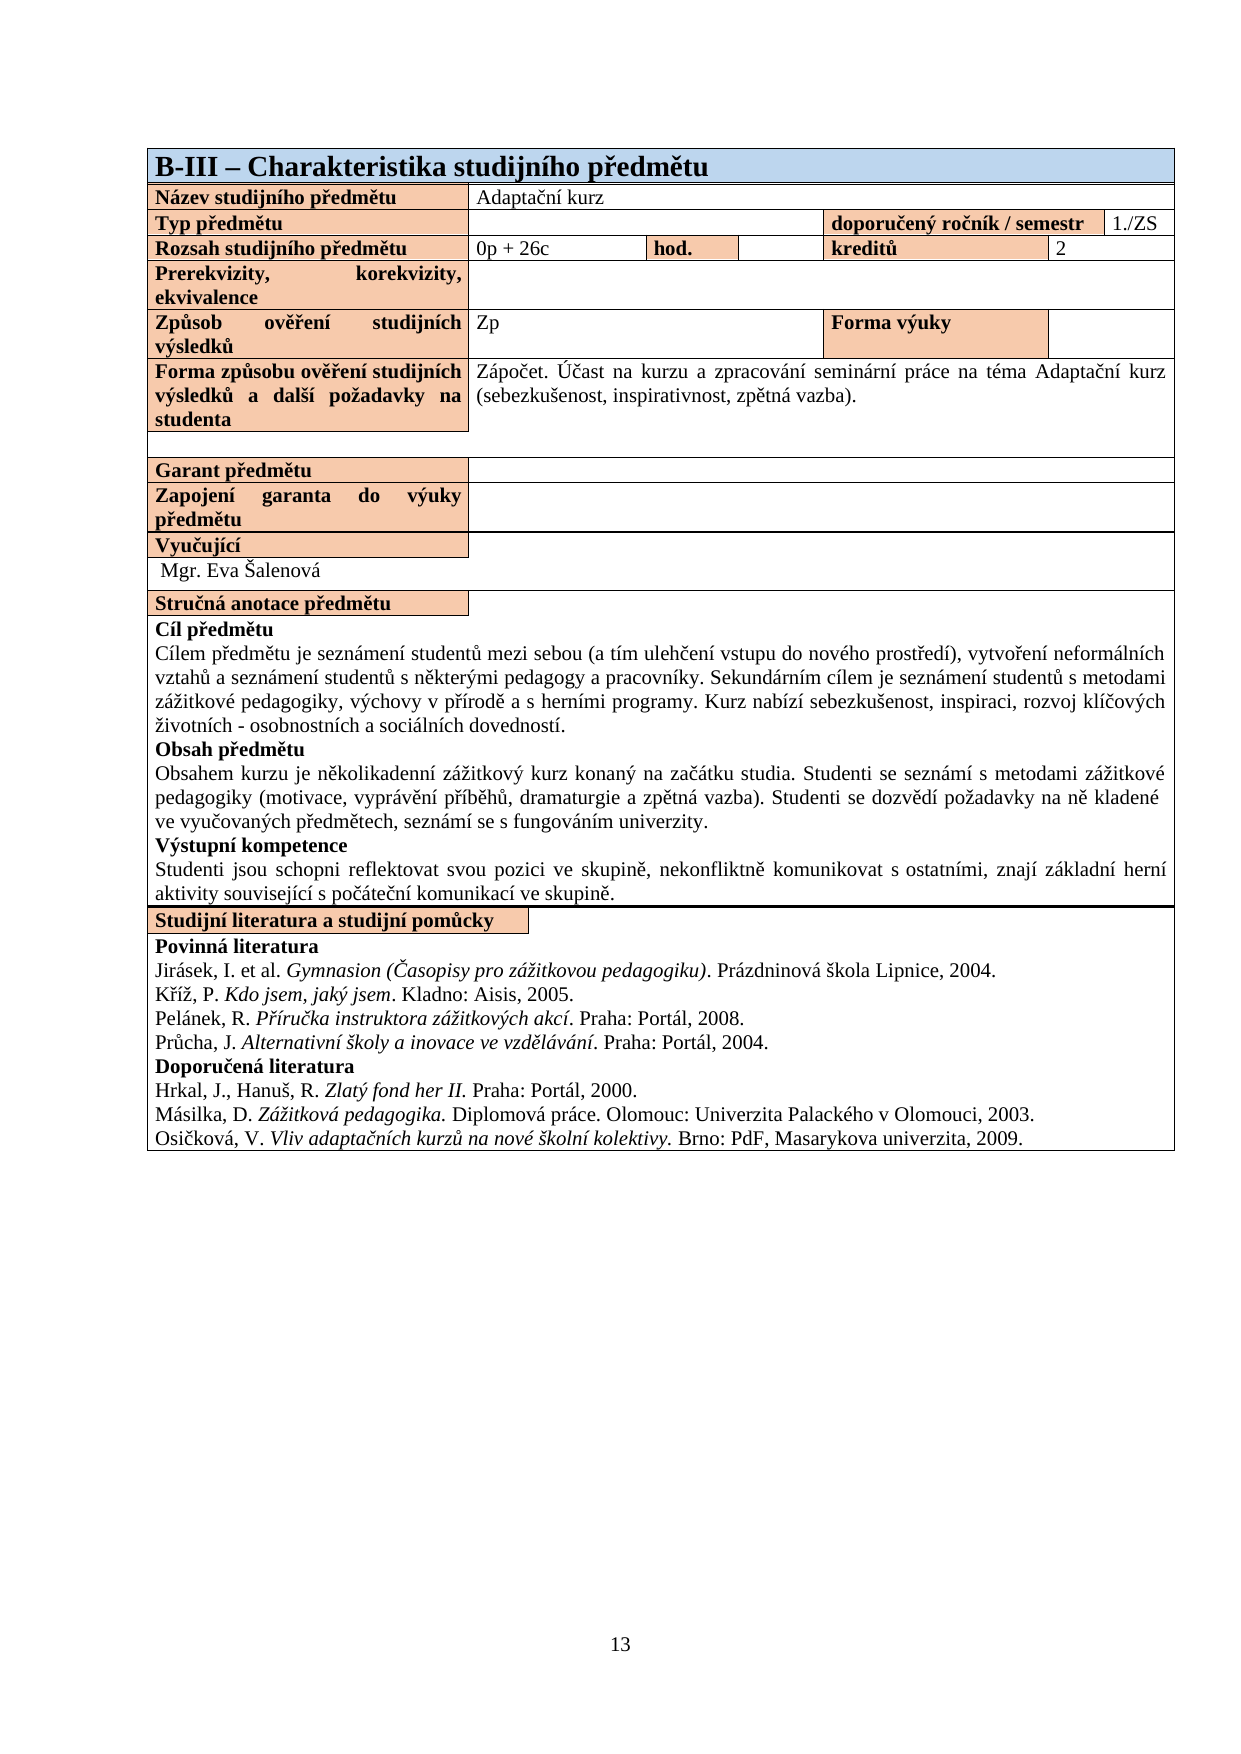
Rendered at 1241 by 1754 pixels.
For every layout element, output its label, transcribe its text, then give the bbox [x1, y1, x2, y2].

table_cell Prerekvizity, korekvizity, ekvivalence [148, 261, 468, 309]
table_cell 2 [1049, 236, 1174, 259]
table_header B-III – Charakteristika studijního předmětu [148, 149, 1174, 182]
table_cell Stručná anotace předmětu [148, 591, 468, 615]
table_cell Způsob ověření studijních výsledků [148, 310, 468, 358]
table_cell Cíl předmětu Cílem předmětu je seznámení studentů mezi sebou (a tím ulehčení vstupu do nového prostředí), vytvoření neformálních vztahů a seznámení studentů s některými pedagogy a pracovníky. Sekundárním cílem je seznámení studentů s metodami zážitkové pedagogiky, výchovy v přírodě a s herními programy. Kurz nabízí sebezkušenost, inspiraci, rozvoj klíčových životních - osobnostních a sociálních dovedností. Obsah předmětu Obsahem kurzu je několikadenní zážitkový kurz konaný na začátku studia. Studenti se seznámí s metodami zážitkové pedagogiky (motivace, vyprávění příběhů, dramaturgie a zpětná vazba). Studenti se dozvědí požadavky na ně kladené ve vyučovaných předmětech, seznámí se s fungováním univerzity. Výstupní kompetence Studenti jsou schopni reflektovat svou pozici ve skupině, nekonfliktně komunikovat s ostatními, znají základní herní aktivity související s počáteční komunikací ve skupině. [148, 615, 1174, 905]
table_cell Rozsah studijního předmětu [148, 236, 468, 259]
table_cell Vyučující [148, 533, 468, 557]
table_cell Zp [469, 310, 823, 358]
table_cell Garant předmětu [148, 458, 468, 482]
table_cell Studijní literatura a studijní pomůcky [148, 908, 528, 933]
table_cell Název studijního předmětu [148, 185, 468, 209]
table_cell doporučený ročník / semestr [824, 210, 1104, 234]
table_cell Zápočet. Účast na kurzu a zpracování seminární práce na téma Adaptační kurz (sebezkušenost, inspirativnost, zpětná vazba). [469, 359, 1174, 431]
table_cell [1049, 310, 1174, 358]
table_cell [469, 458, 1174, 482]
table_cell [148, 431, 1174, 457]
table_cell [469, 210, 823, 234]
table_cell [739, 236, 823, 259]
table_cell 1./ZS [1105, 210, 1174, 234]
table_cell Adaptační kurz [469, 185, 1174, 209]
table_cell [469, 533, 1174, 557]
table_cell Zapojení garanta do výuky předmětu [148, 483, 468, 531]
table_cell Forma výuky [824, 310, 1048, 358]
table_cell Povinná literatura Jirásek, I. et al. Gymnasion (Časopisy pro zážitkovou pedagogiku). Prázdninová škola Lipnice, 2004. Kříž, P. Kdo jsem, jaký jsem. Kladno: Aisis, 2005. Pelánek, R. Příručka instruktora zážitkových akcí. Praha: Portál, 2008. Průcha, J. Alternativní školy a inovace ve vzdělávání. Praha: Portál, 2004. Doporučená literatura Hrkal, J., Hanuš, R. Zlatý fond her II. Praha: Portál, 2000. Másilka, D. Zážitková pedagogika. Diplomová práce. Olomouc: Univerzita Palackého v Olomouci, 2003. Osičková, V. Vliv adaptačních kurzů na nové školní kolektivy. Brno: PdF, Masarykova univerzita, 2009. [148, 933, 1174, 1150]
table_cell kreditů [824, 236, 1048, 259]
table_cell [469, 261, 1174, 309]
table_cell hod. [647, 236, 738, 259]
table_cell Forma způsobu ověření studijních výsledků a další požadavky na studenta [148, 359, 468, 431]
table_cell [529, 908, 1174, 933]
table_cell Mgr. Eva Šalenová [148, 557, 1174, 590]
table_cell 0p + 26c [469, 236, 646, 259]
table_cell [469, 483, 1174, 531]
table_cell Typ předmětu [148, 210, 468, 234]
table_cell [469, 591, 1174, 615]
